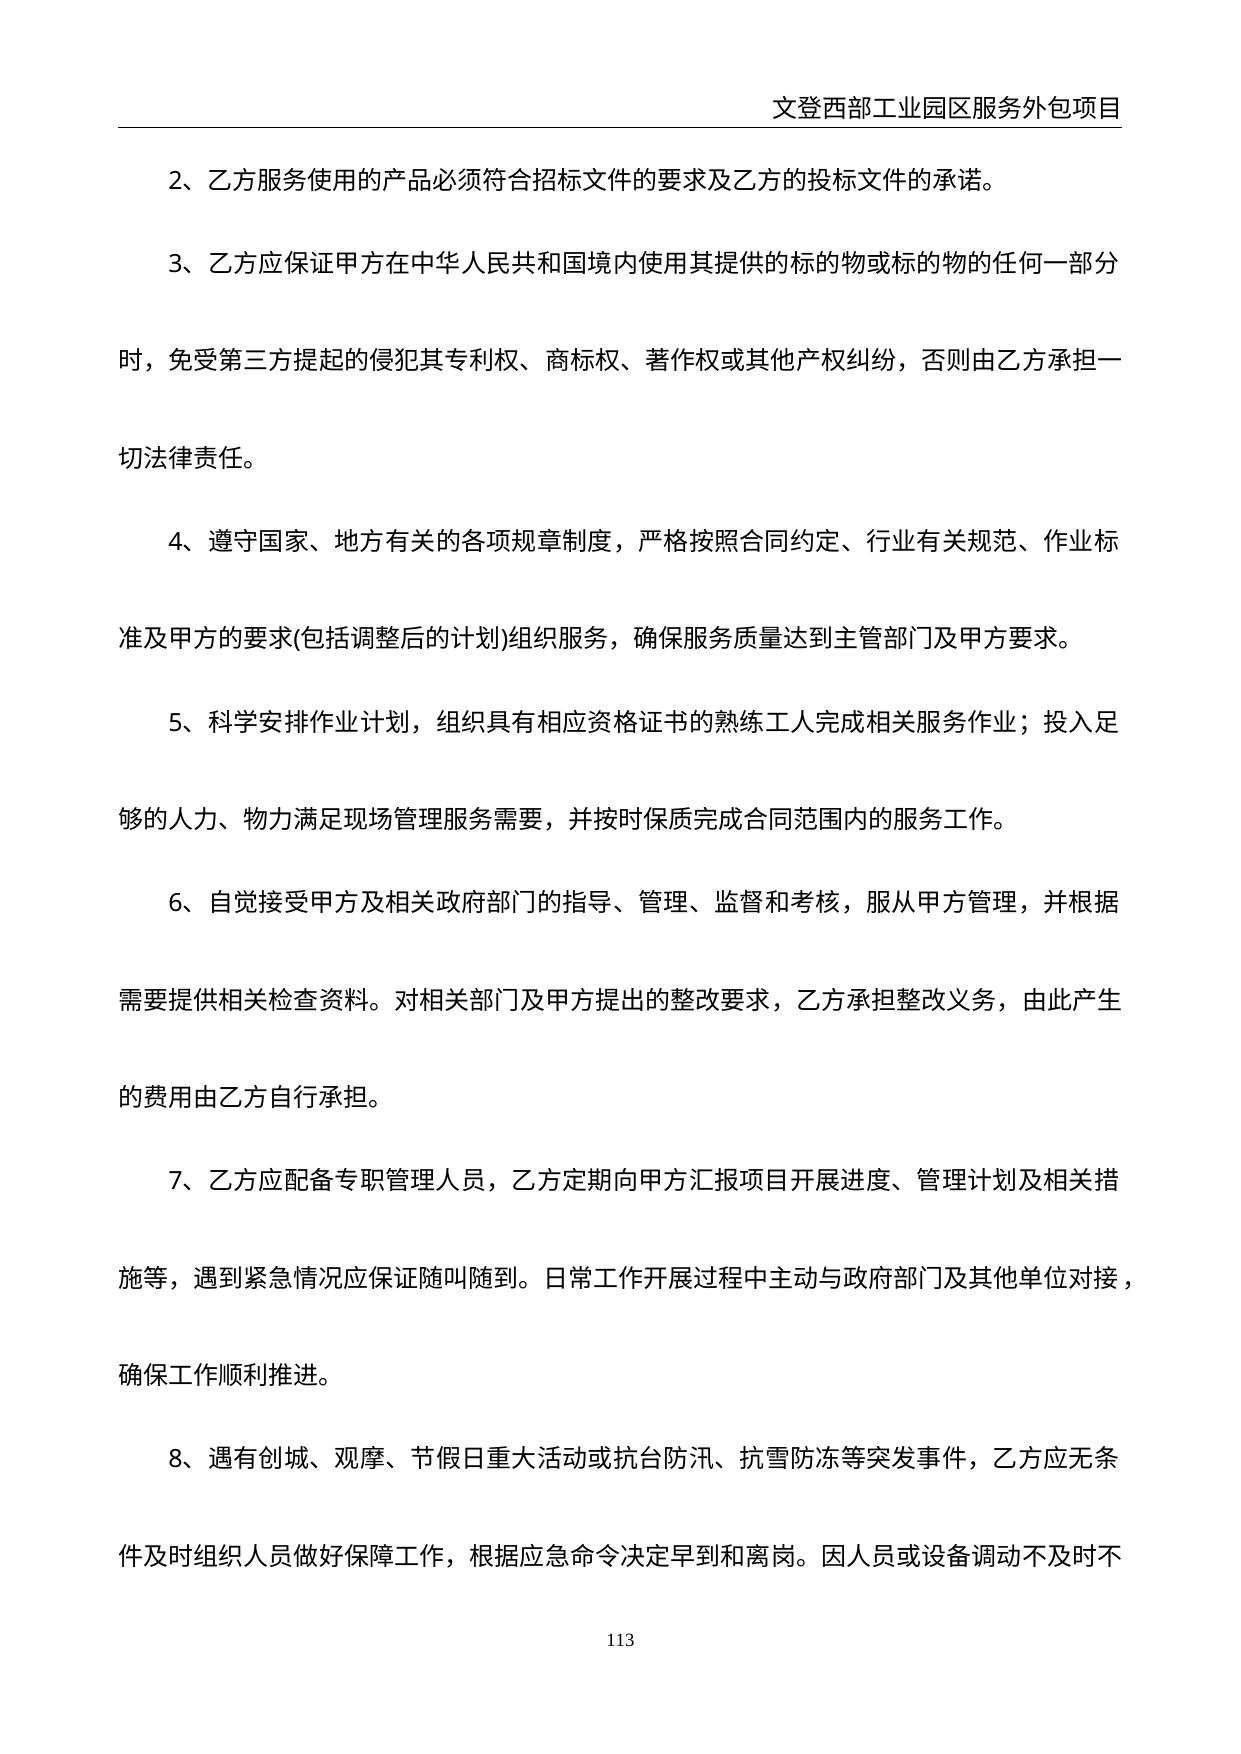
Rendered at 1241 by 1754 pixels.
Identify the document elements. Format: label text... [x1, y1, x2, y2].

text 3、乙方应保证甲方在中华人民共和国境内使用其提供的标的物或标的物的任何一部分时，免受第三方提起的侵犯其专利权、商标权、著作权或其他产权纠纷，否则由乙方承担一切法律责任。 [118, 229, 1122, 489]
text 5、科学安排作业计划，组织具有相应资格证书的熟练工人完成相关服务作业；投入足够的人力、物力满足现场管理服务需要，并按时保质完成合同范围内的服务工作。 [118, 688, 1122, 850]
text 2、乙方服务使用的产品必须符合招标文件的要求及乙方的投标文件的承诺。 [118, 146, 1122, 211]
text 7、乙方应配备专职管理人员，乙方定期向甲方汇报项目开展进度、管理计划及相关措施等，遇到紧急情况应保证随叫随到。日常工作开展过程中主动与政府部门及其他单位对接，确保工作顺利推进。 [118, 1146, 1122, 1406]
text 4、遵守国家、地方有关的各项规章制度，严格按照合同约定、行业有关规范、作业标准及甲方的要求(包括调整后的计划)组织服务，确保服务质量达到主管部门及甲方要求。 [118, 507, 1122, 669]
text 6、自觉接受甲方及相关政府部门的指导、管理、监督和考核，服从甲方管理，并根据需要提供相关检查资料。对相关部门及甲方提出的整改要求，乙方承担整改义务，由此产生的费用由乙方自行承担。 [118, 868, 1122, 1128]
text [118, 1424, 1122, 1587]
